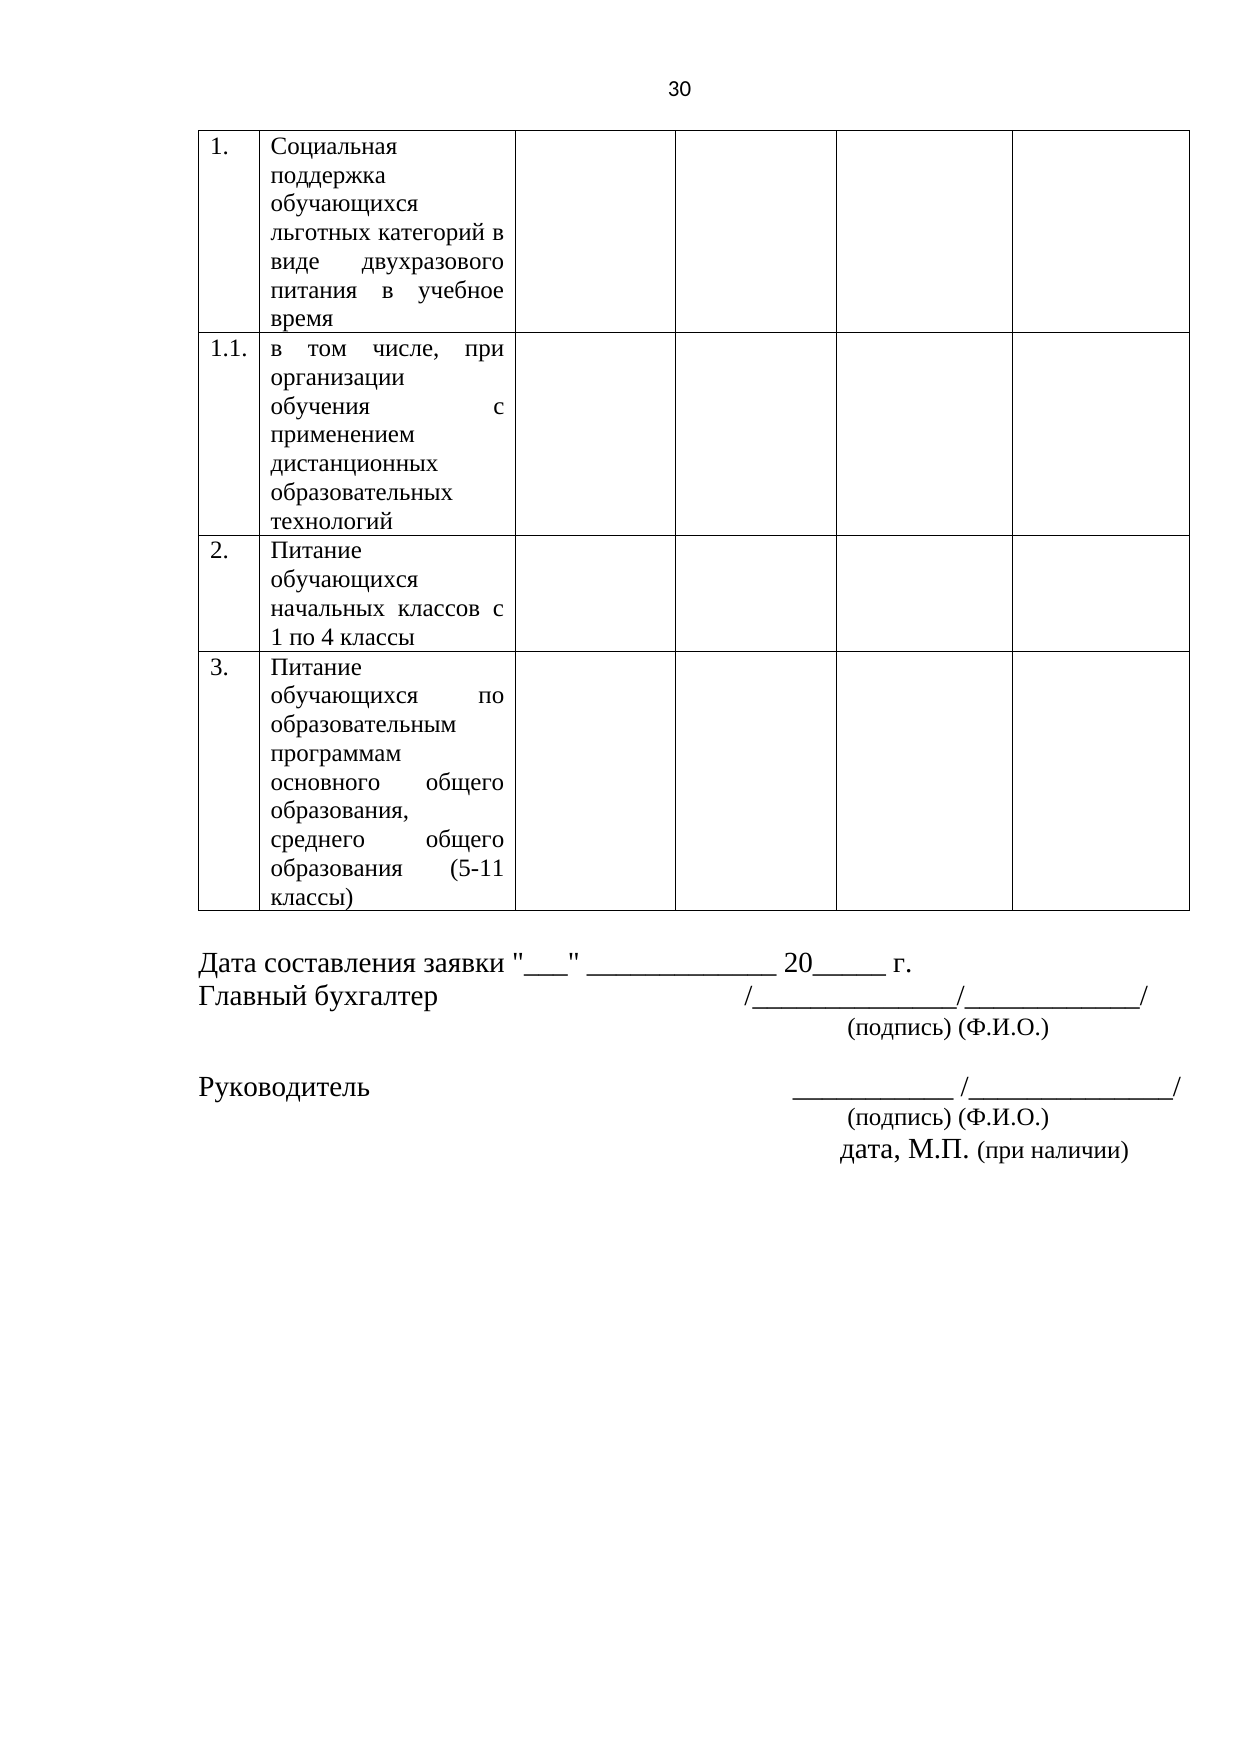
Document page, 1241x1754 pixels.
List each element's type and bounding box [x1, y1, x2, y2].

table_header [187, 130, 1196, 1634]
